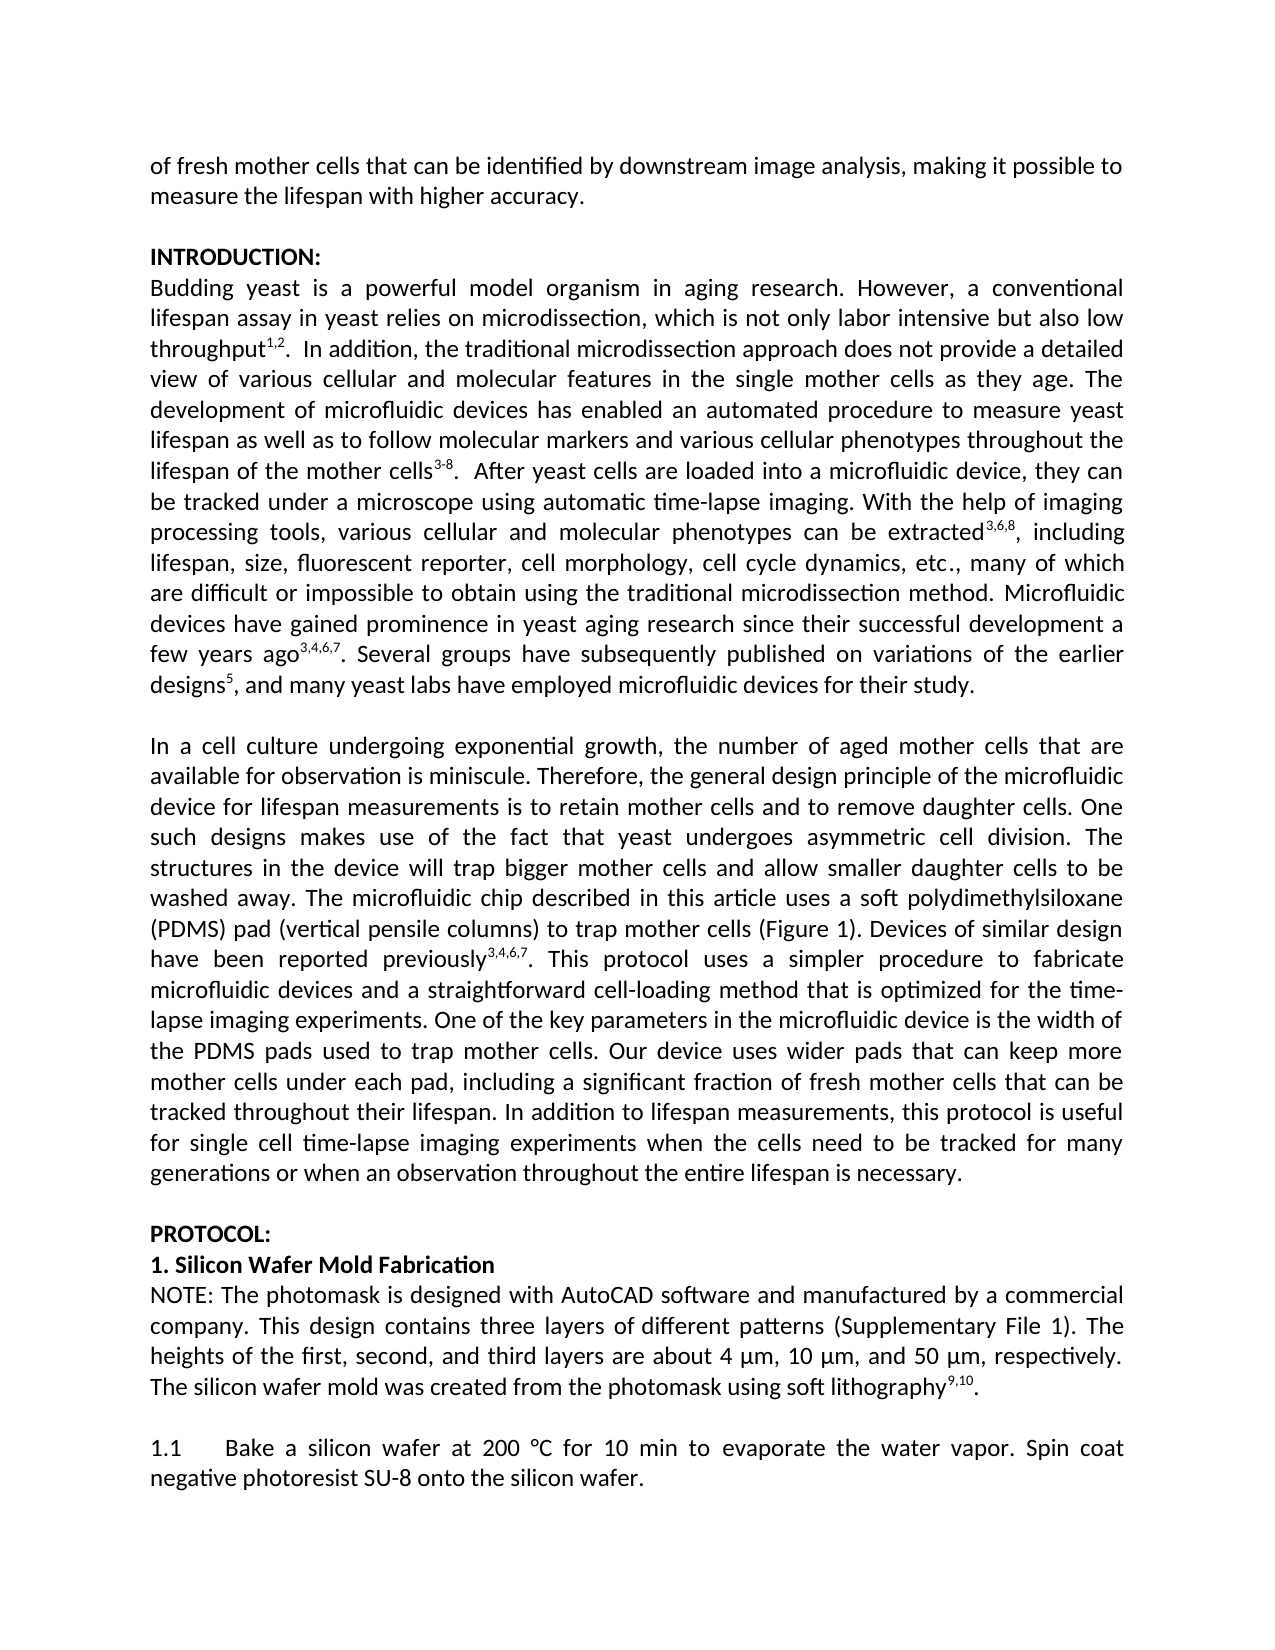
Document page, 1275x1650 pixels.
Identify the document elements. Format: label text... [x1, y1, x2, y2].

text NOTE: The photomask is designed with AutoCAD software and manufactured by a commercial company. This design contains three layers of different patterns (Supplementary File 1). The heights of the first, second, and third layers are about 4 µm, 10 µm, and 50 µm, respectively. The silicon wafer mold was created from the photomask using soft lithography9,10. [150, 1279, 1125, 1401]
text 1. Silicon Wafer Mold Fabrication [150, 1249, 1125, 1279]
text Budding yeast is a powerful model organism in aging research. However, a conventional lifespan assay in yeast relies on microdissection, which is not only labor intensive but also low throughput1,2. In addition, the traditional microdissection approach does not provide a detailed view of various cellular and molecular features in the single mother cells as they age. The development of microfluidic devices has enabled an automated procedure to measure yeast lifespan as well as to follow molecular markers and various cellular phenotypes throughout the lifespan of the mother cells3-8. After yeast cells are loaded into a microfluidic device, they can be tracked under a microscope using automatic time-lapse imaging. With the help of imaging processing tools, various cellular and molecular phenotypes can be extracted3,6,8, including lifespan, size, fluorescent reporter, cell morphology, cell cycle dynamics, etc., many of which are difficult or impossible to obtain using the traditional microdissection method. Microfluidic devices have gained prominence in yeast aging research since their successful development a few years ago3,4,6,7. Several groups have subsequently published on variations of the earlier designs5, and many yeast labs have employed microfluidic devices for their study. [150, 272, 1125, 699]
text In a cell culture undergoing exponential growth, the number of aged mother cells that are available for observation is miniscule. Therefore, the general design principle of the microfluidic device for lifespan measurements is to retain mother cells and to remove daughter cells. One such designs makes use of the fact that yeast undergoes asymmetric cell division. The structures in the device will trap bigger mother cells and allow smaller daughter cells to be washed away. The microfluidic chip described in this article uses a soft polydimethylsiloxane (PDMS) pad (vertical pensile columns) to trap mother cells (Figure 1). Devices of similar design have been reported previously3,4,6,7. This protocol uses a simpler procedure to fabricate microfluidic devices and a straightforward cell-loading method that is optimized for the time-lapse imaging experiments. One of the key parameters in the microfluidic device is the width of the PDMS pads used to trap mother cells. Our device uses wider pads that can keep more mother cells under each pad, including a significant fraction of fresh mother cells that can be tracked throughout their lifespan. In addition to lifespan measurements, this protocol is useful for single cell time-lapse imaging experiments when the cells need to be tracked for many generations or when an observation throughout the entire lifespan is necessary. [150, 730, 1125, 1188]
list Bake a silicon wafer at 200 °C for 10 min to evaporate the water vapor. Spin coat negative photoresist SU-8 onto the silicon wafer. [150, 1432, 1125, 1493]
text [150, 150, 1125, 211]
text PROTOCOL: [150, 1218, 1125, 1249]
text INTRODUCTION: [150, 242, 1125, 272]
